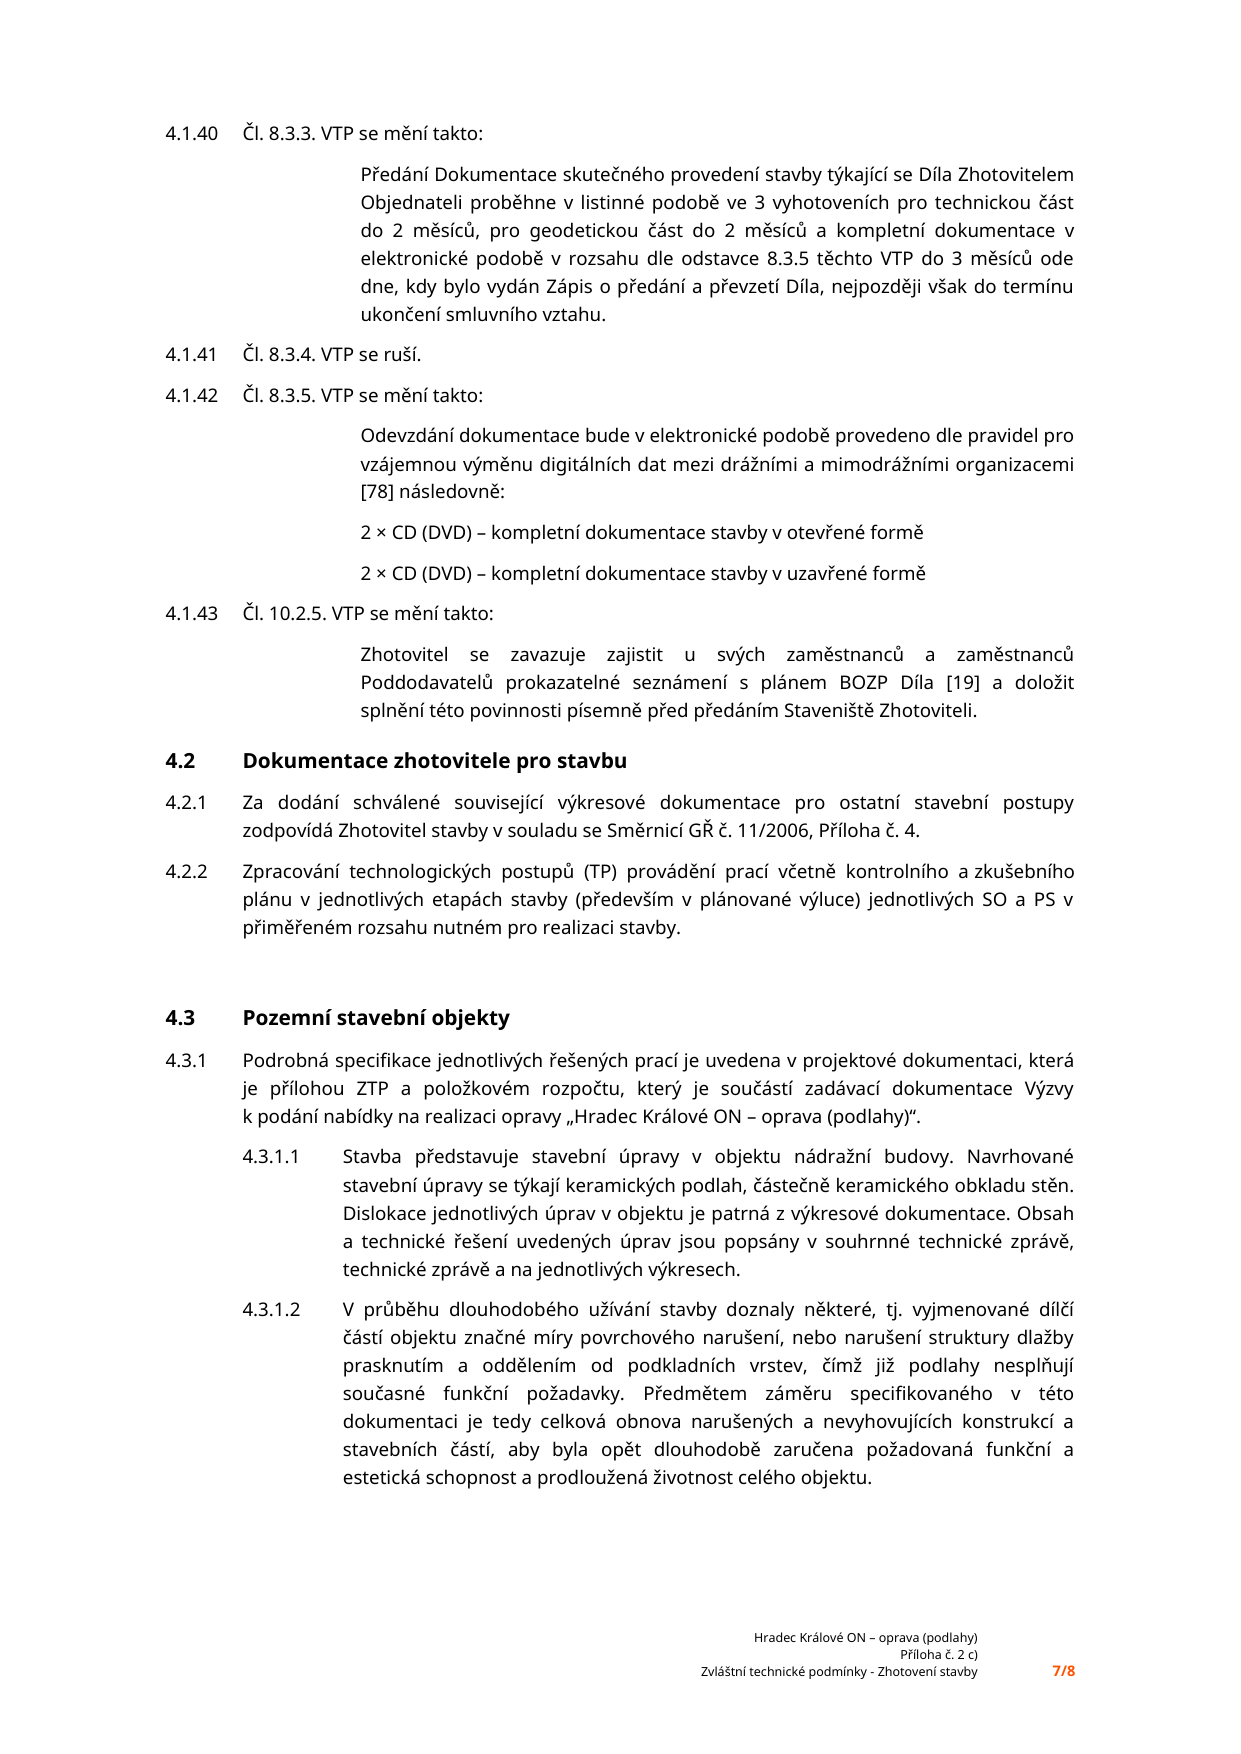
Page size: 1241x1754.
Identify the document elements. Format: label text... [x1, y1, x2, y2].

text Dokumentace zhotovitele pro stavbu [165, 746, 1075, 774]
text Za dodání schválené související výkresové dokumentace pro ostatní stavební postupy zodpovídá Zhotovitel stavby v souladu se Směrnicí GŘ č. 11/2006, Příloha č. 4. [165, 789, 1075, 843]
text Stavba představuje stavební úpravy v objektu nádražní budovy. Navrhované stavební úpravy se týkají keramických podlah, částečně keramického obkladu stěn. Dislokace jednotlivých úprav v objektu je patrná z výkresové dokumentace. Obsah a technické řešení uvedených úprav jsou popsány v souhrnné technické zprávě, technické zprávě a na jednotlivých výkresech. [242, 1144, 1075, 1281]
text Čl. 8.3.5. VTP se mění takto: [165, 382, 1075, 408]
text Podrobná specifikace jednotlivých řešených prací je uvedena v projektové dokumentaci, která je přílohou ZTP a položkovém rozpočtu, který je součástí zadávací dokumentace Výzvy k podání nabídky na realizaci opravy „Hradec Králové ON – oprava (podlahy)“. [165, 1047, 1075, 1129]
text V průběhu dlouhodobého užívání stavby doznaly některé, tj. vyjmenované dílčí částí objektu značné míry povrchového narušení, nebo narušení struktury dlažby prasknutím a oddělením od podkladních vrstev, čímž již podlahy nesplňují současné funkční požadavky. Předmětem záměru specifikovaného v této dokumentaci je tedy celková obnova narušených a nevyhovujících konstrukcí a stavebních částí, aby byla opět dlouhodobě zaručena požadovaná funkční a estetická schopnost a prodloužená životnost celého objektu. [242, 1296, 1075, 1490]
list 2 × CD (DVD) – kompletní dokumentace stavby v otevřené formě [360, 519, 1075, 545]
text Zpracování technologických postupů (TP) provádění prací včetně kontrolního a zkušebního plánu v jednotlivých etapách stavby (především v plánované výluce) jednotlivých SO a PS v přiměřeném rozsahu nutném pro realizaci stavby. [165, 858, 1075, 940]
text Čl. 8.3.4. VTP se ruší. [165, 342, 1075, 367]
list Zhotovitel se zavazuje zajistit u svých zaměstnanců a zaměstnanců Poddodavatelů prokazatelné seznámení s plánem BOZP Díla [19] a doložit splnění této povinnosti písemně před předáním Staveniště Zhotoviteli. [360, 641, 1075, 722]
text Pozemní stavební objekty [165, 1003, 1075, 1032]
text Čl. 8.3.3. VTP se mění takto: [165, 121, 1075, 146]
list Odevzdání dokumentace bude v elektronické podobě provedeno dle pravidel pro vzájemnou výměnu digitálních dat mezi drážními a mimodrážními organizacemi [78] následovně: [360, 423, 1075, 504]
list 2 × CD (DVD) – kompletní dokumentace stavby v uzavřené formě [360, 560, 1075, 585]
list Předání Dokumentace skutečného provedení stavby týkající se Díla Zhotovitelem Objednateli proběhne v listinné podobě ve 3 vyhotoveních pro technickou část do 2 měsíců, pro geodetickou část do 2 měsíců a kompletní dokumentace v elektronické podobě v rozsahu dle odstavce 8.3.5 těchto VTP do 3 měsíců ode dne, kdy bylo vydán Zápis o předání a převzetí Díla, nejpozději však do termínu ukončení smluvního vztahu. [360, 161, 1075, 327]
text Čl. 10.2.5. VTP se mění takto: [165, 600, 1075, 626]
